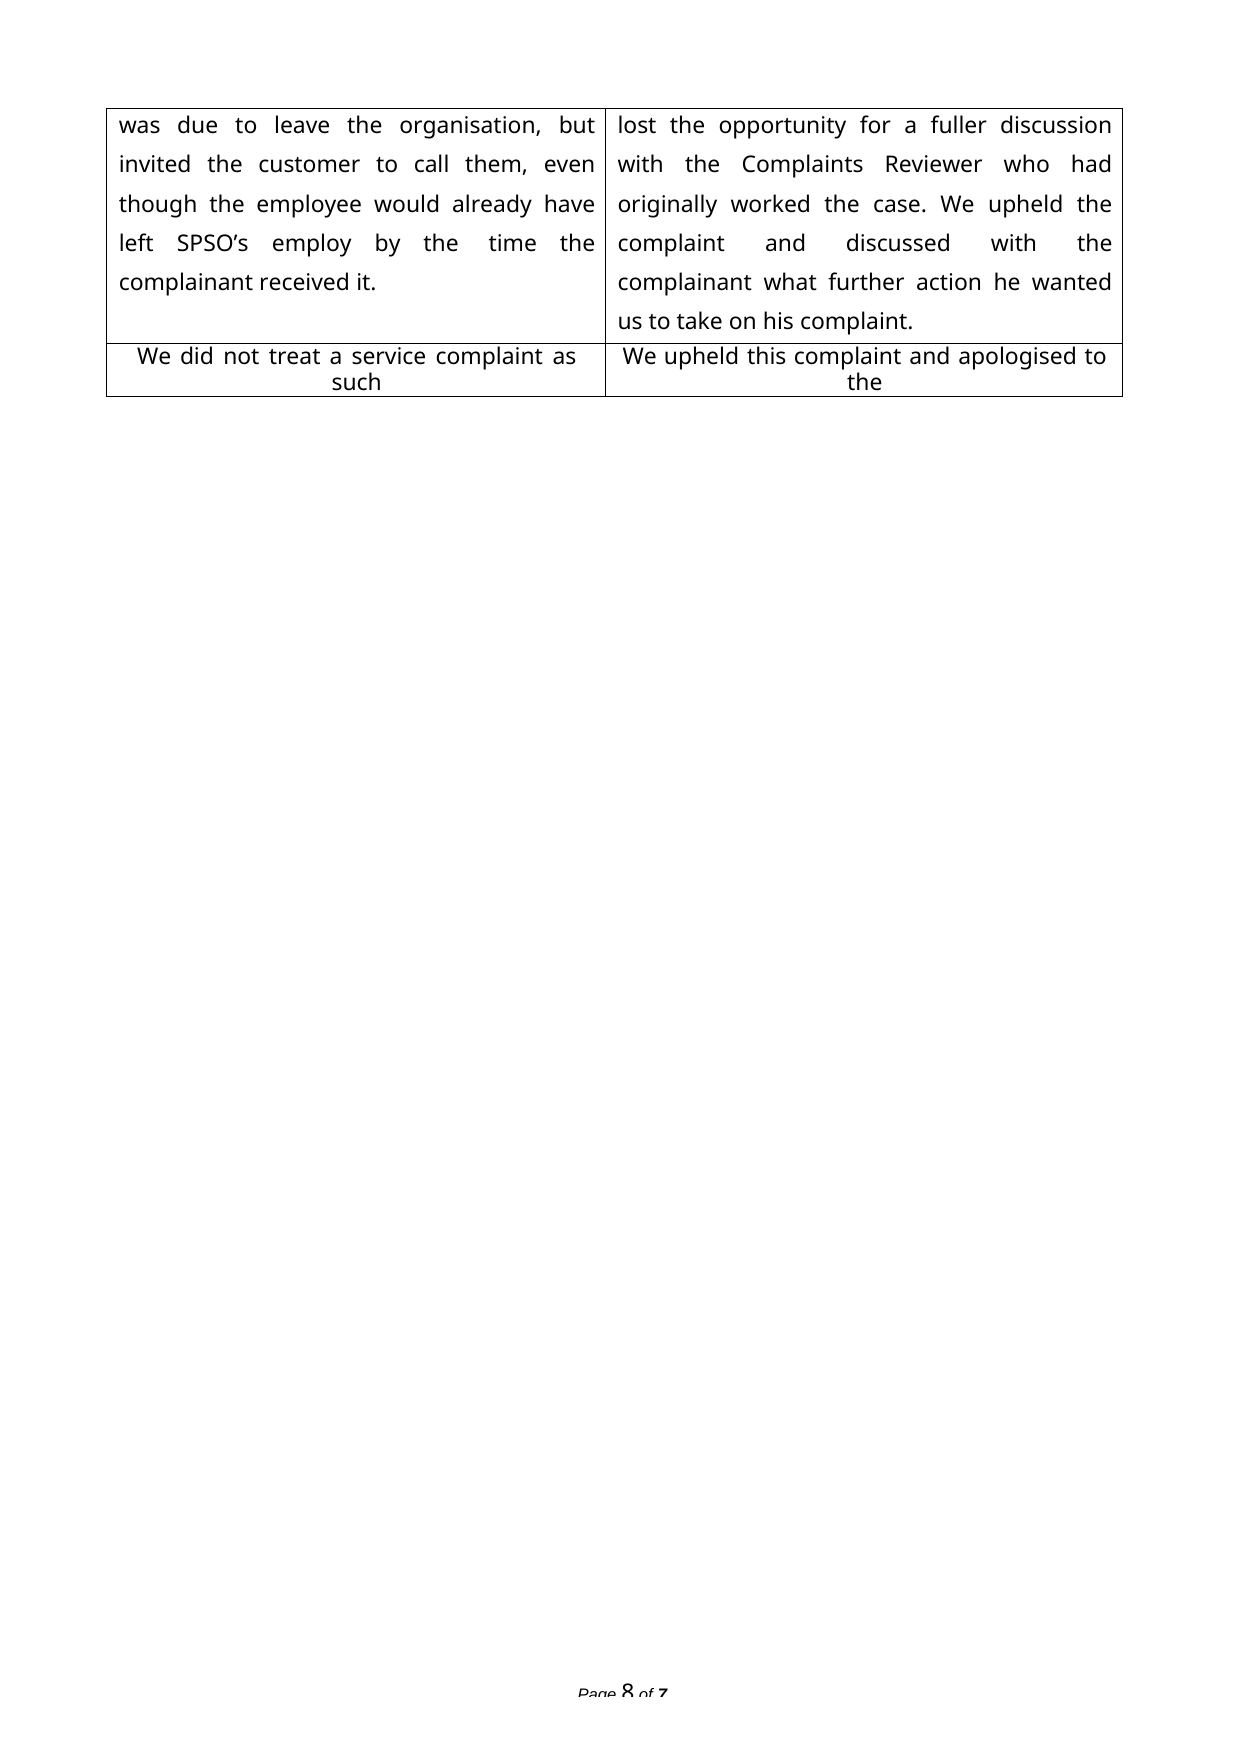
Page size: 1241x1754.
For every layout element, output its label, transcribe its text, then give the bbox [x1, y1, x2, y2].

table_cell We upheld this complaint and apologised to the [606, 344, 1122, 396]
table_cell We did not treat a service complaint as such [107, 344, 605, 396]
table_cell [107, 109, 605, 342]
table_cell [606, 109, 1122, 342]
